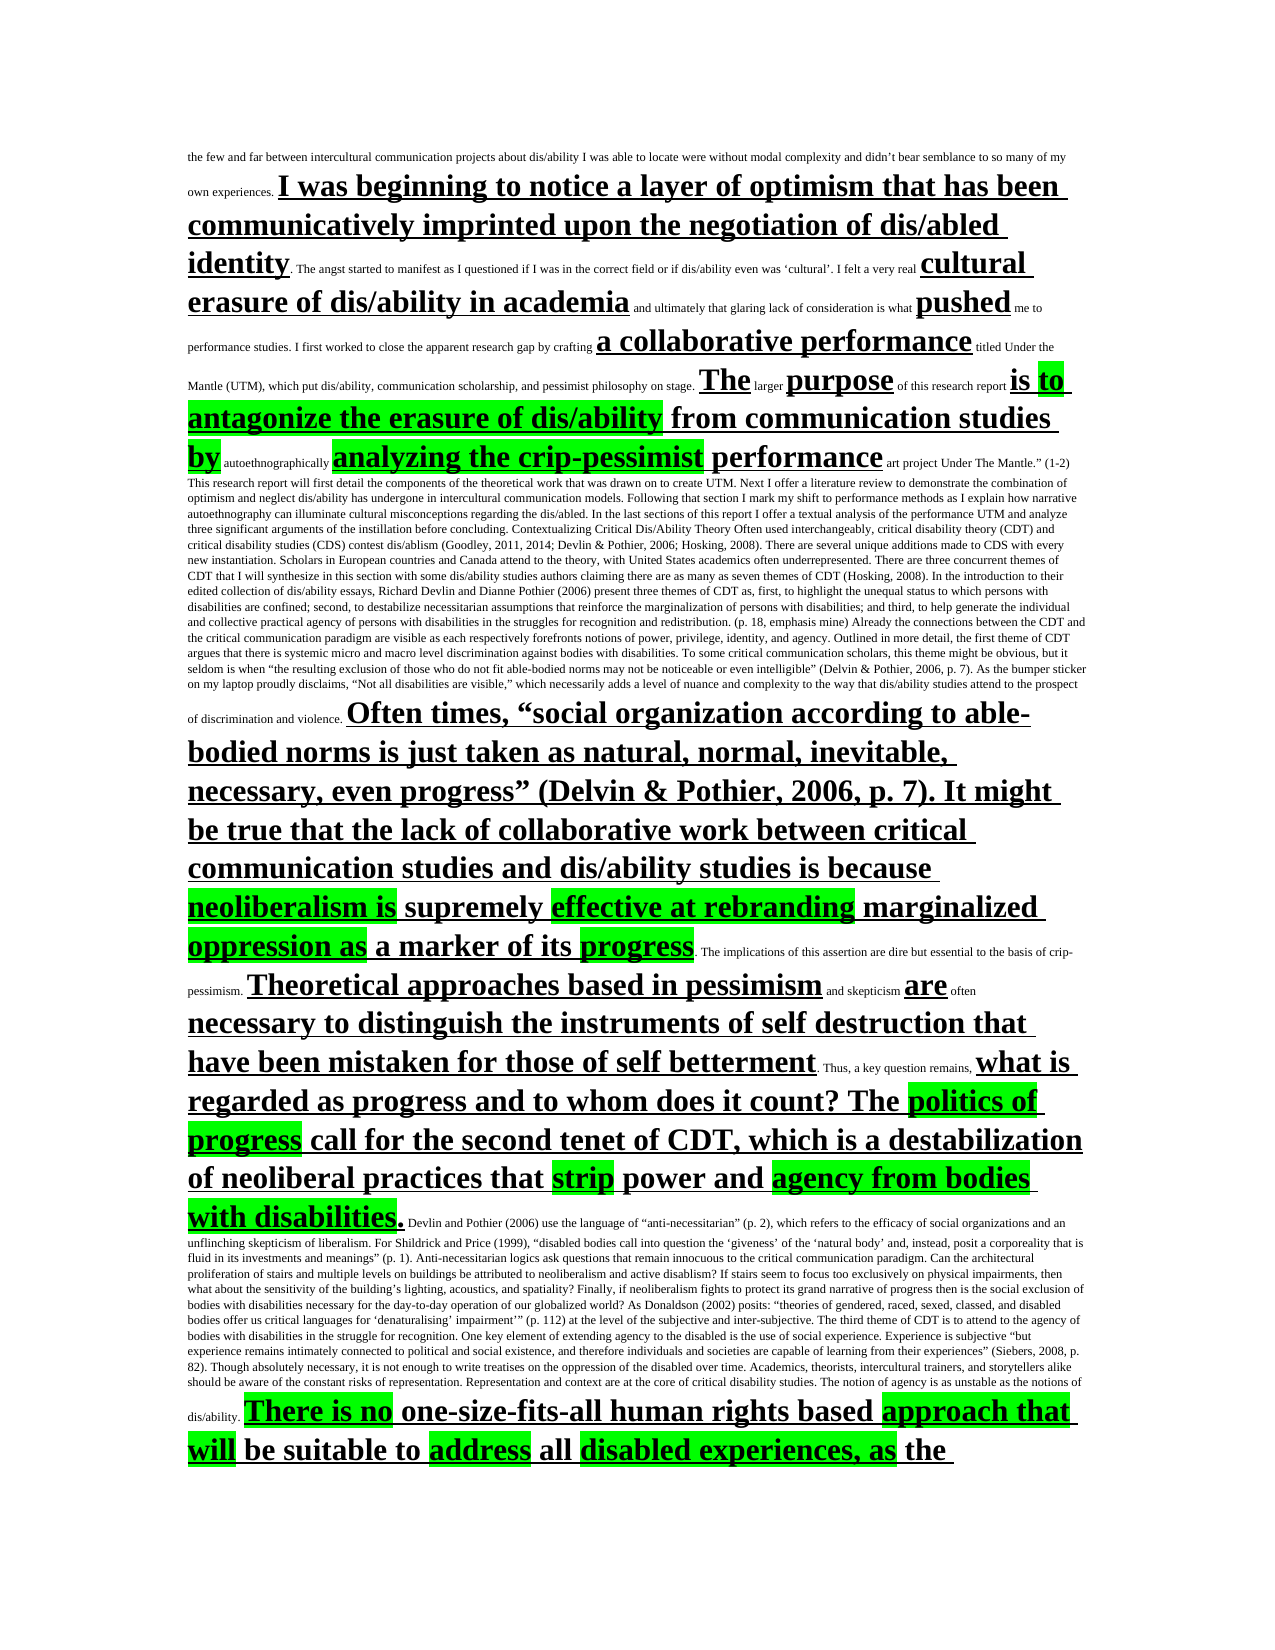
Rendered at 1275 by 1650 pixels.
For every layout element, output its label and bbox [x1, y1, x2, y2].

text [187, 150, 1087, 1467]
